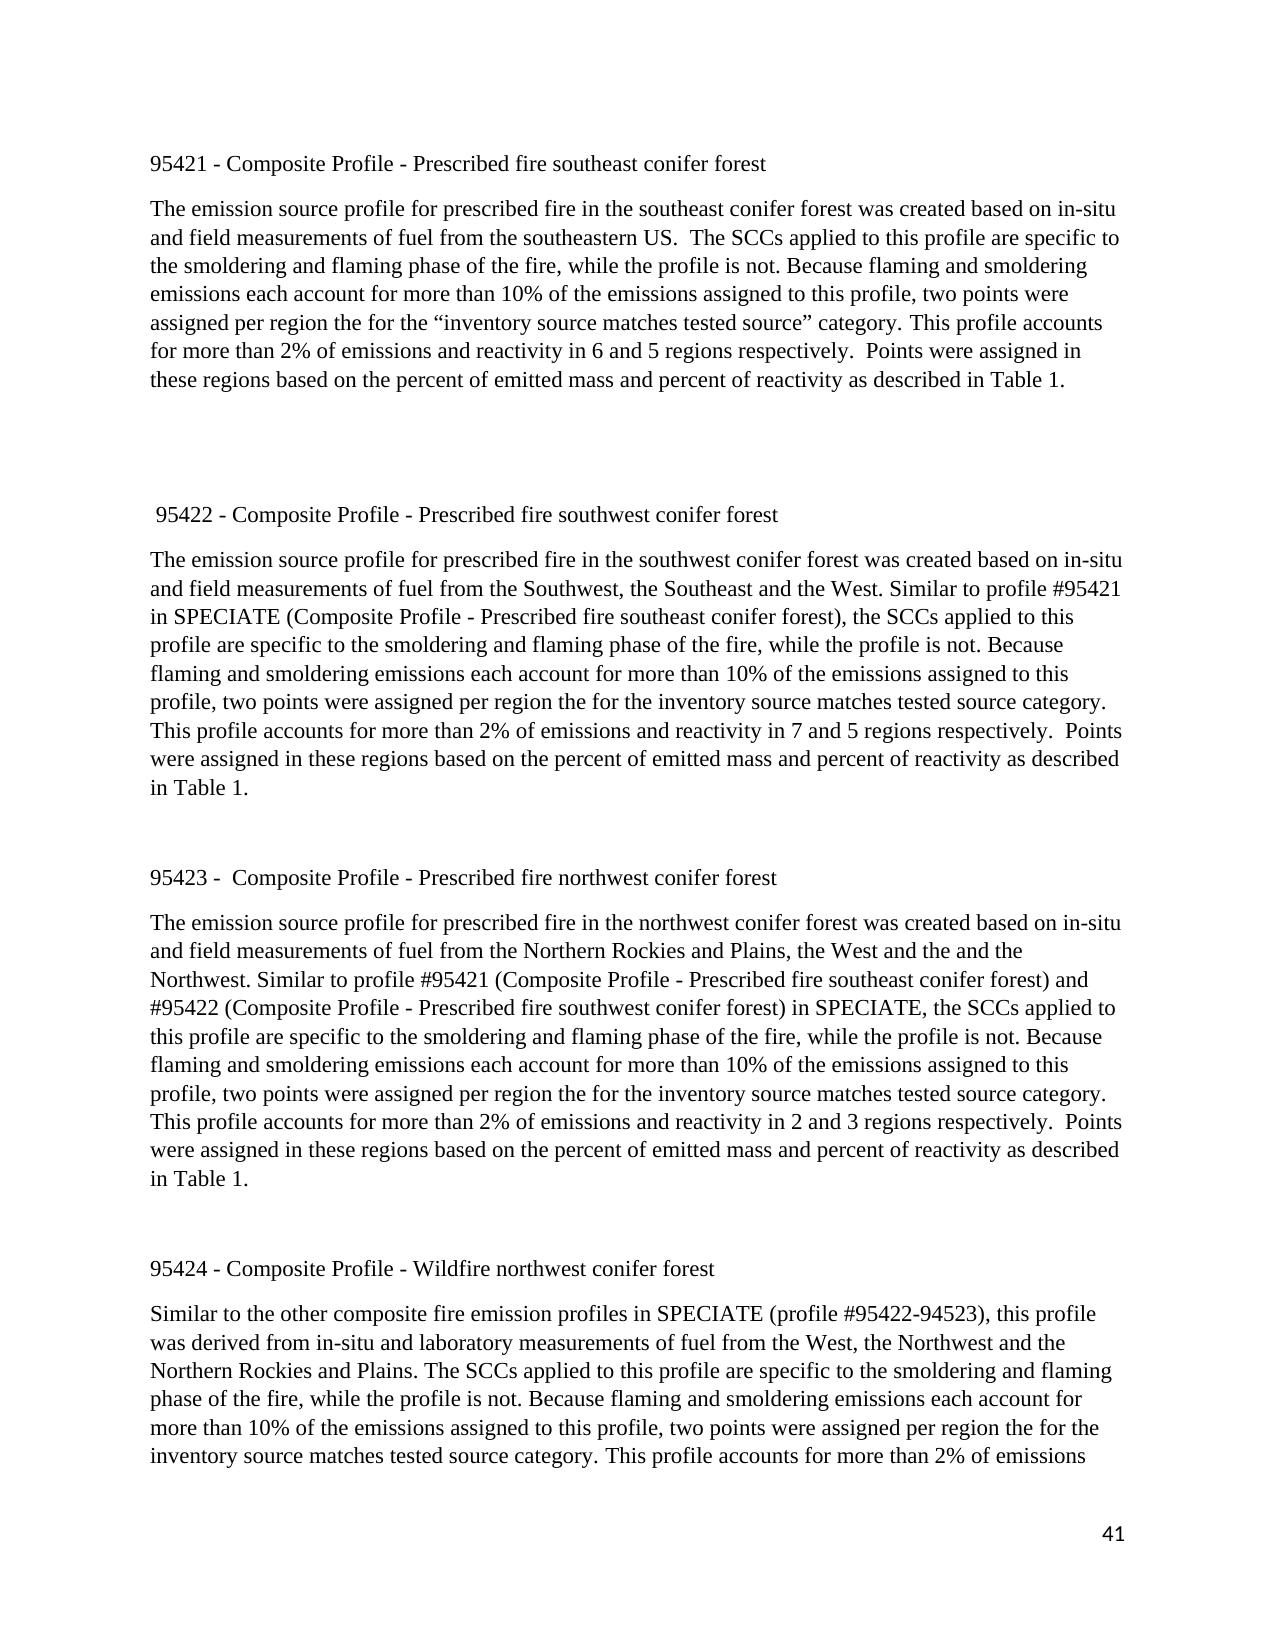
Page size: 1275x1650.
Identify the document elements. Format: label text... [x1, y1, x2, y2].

text 95424 - Composite Profile - Wildfire northwest conifer forest [150, 1255, 1125, 1281]
text 95423 - Composite Profile - Prescribed fire northwest conifer forest [150, 864, 1125, 890]
text The emission source profile for prescribed fire in the southeast conifer forest was created based on in-situ and field measurements of fuel from the southeastern US. The SCCs applied to this profile are specific to the smoldering and flaming phase of the fire, while the profile is not. Because flaming and smoldering emissions each account for more than 10% of the emissions assigned to this profile, two points were assigned per region the for the “inventory source matches tested source” category. This profile accounts for more than 2% of emissions and reactivity in 6 and 5 regions respectively. Points were assigned in these regions based on the percent of emitted mass and percent of reactivity as described in Table 1. [150, 195, 1125, 392]
text The emission source profile for prescribed fire in the northwest conifer forest was created based on in-situ and field measurements of fuel from the Northern Rockies and Plains, the West and the and the Northwest. Similar to profile #95421 (Composite Profile - Prescribed fire southeast conifer forest) and #95422 (Composite Profile - Prescribed fire southwest conifer forest) in SPECIATE, the SCCs applied to this profile are specific to the smoldering and flaming phase of the fire, while the profile is not. Because flaming and smoldering emissions each account for more than 10% of the emissions assigned to this profile, two points were assigned per region the for the inventory source matches tested source category. This profile accounts for more than 2% of emissions and reactivity in 2 and 3 regions respectively. Points were assigned in these regions based on the percent of emitted mass and percent of reactivity as described in Table 1. [150, 909, 1125, 1191]
text The emission source profile for prescribed fire in the southwest conifer forest was created based on in-situ and field measurements of fuel from the Southwest, the Southeast and the West. Similar to profile #95421 in SPECIATE (Composite Profile - Prescribed fire southeast conifer forest), the SCCs applied to this profile are specific to the smoldering and flaming phase of the fire, while the profile is not. Because flaming and smoldering emissions each account for more than 10% of the emissions assigned to this profile, two points were assigned per region the for the inventory source matches tested source category. This profile accounts for more than 2% of emissions and reactivity in 7 and 5 regions respectively. Points were assigned in these regions based on the percent of emitted mass and percent of reactivity as described in Table 1. [150, 546, 1125, 800]
text 95421 - Composite Profile - Prescribed fire southeast conifer forest [150, 150, 1125, 176]
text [150, 1300, 1125, 1469]
text 95422 - Composite Profile - Prescribed fire southwest conifer forest [150, 501, 1125, 527]
